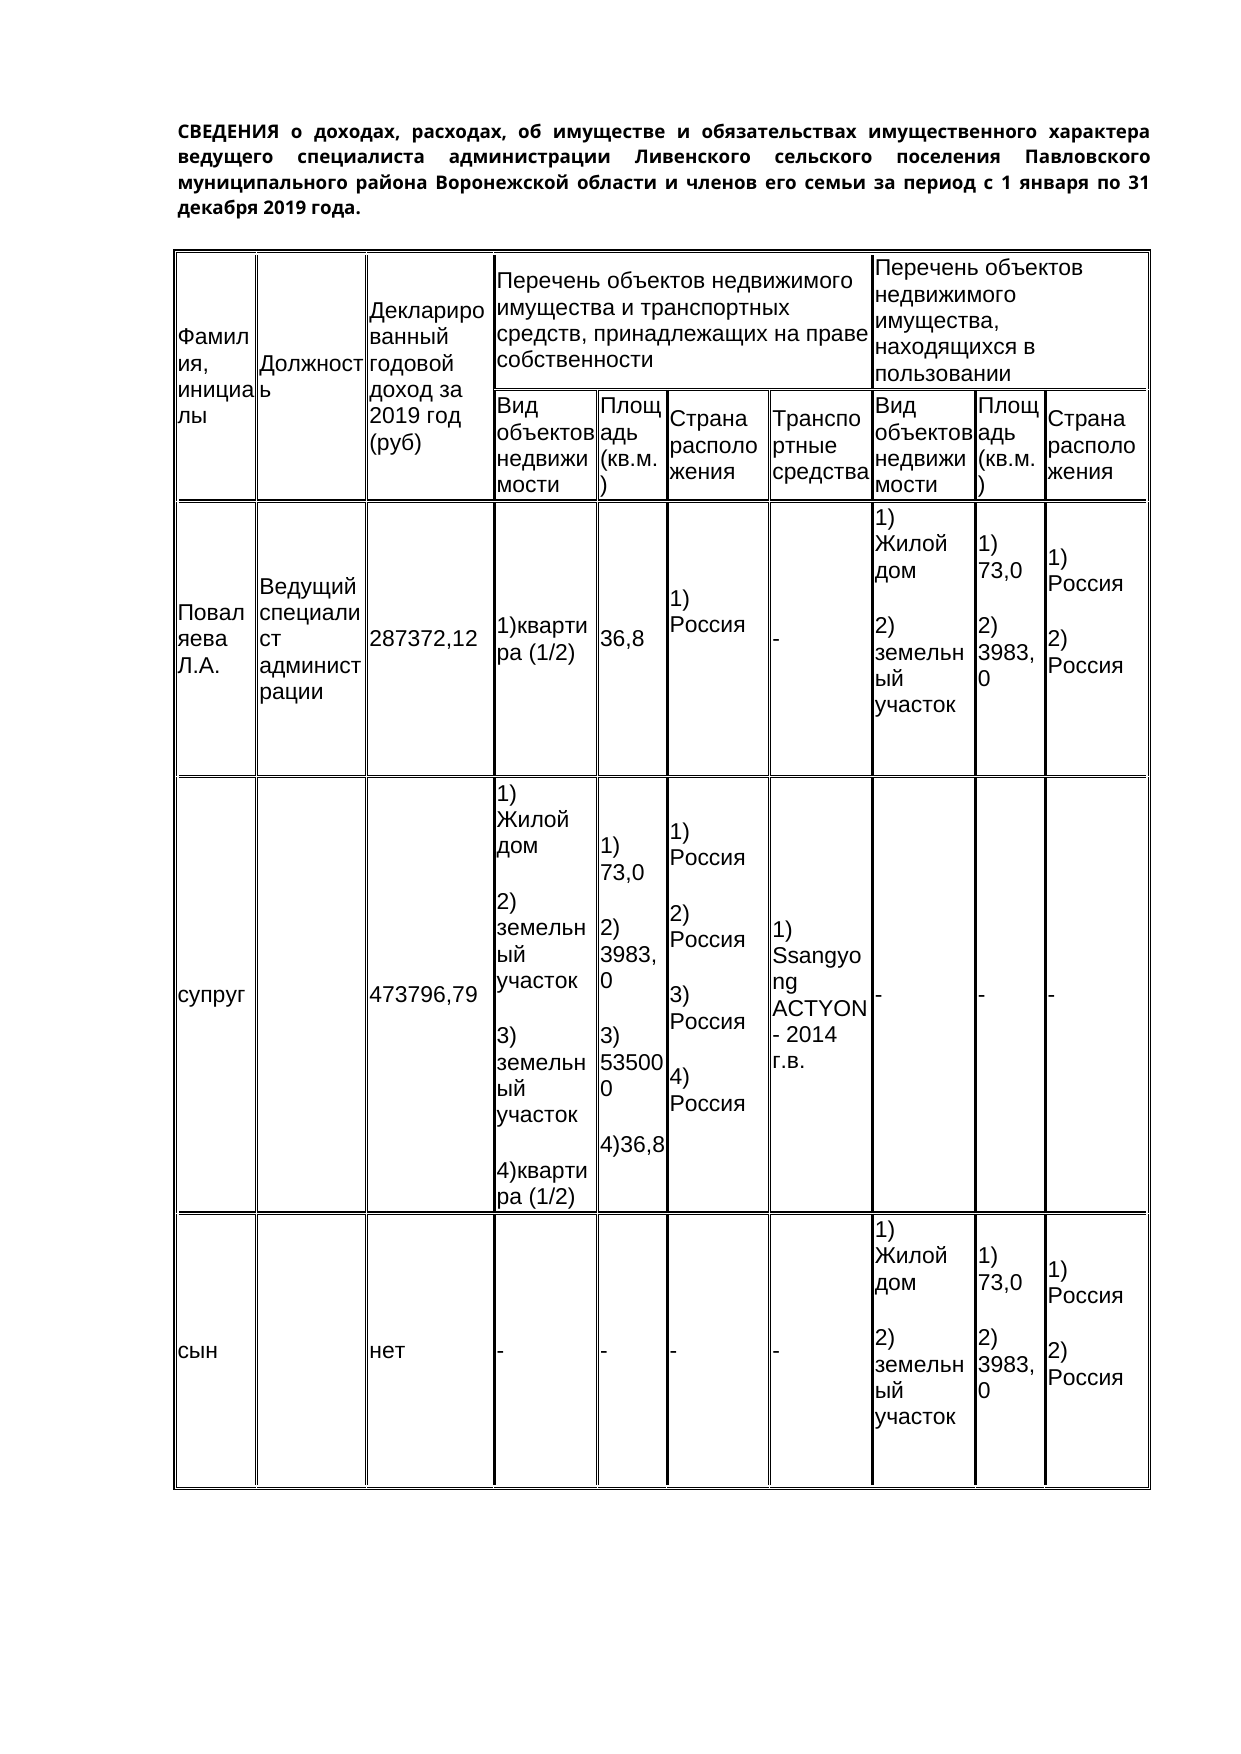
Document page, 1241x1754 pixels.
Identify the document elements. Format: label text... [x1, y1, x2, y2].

table_cell - [667, 1215, 770, 1487]
table_header Перечень объектов недвижимого имущества, находящихся в пользовании [872, 253, 1148, 387]
table_cell Площадь (кв.м.) [599, 391, 666, 499]
table_cell Вид объектов недвижимости [874, 391, 974, 499]
table_cell Страна расположения [1047, 388, 1148, 499]
table_cell 473796,79 [368, 778, 493, 1211]
table_header Должность [257, 253, 367, 499]
table_cell - [494, 1215, 597, 1487]
table_cell 1) Россия 2) Россия [1047, 499, 1148, 775]
table_cell Поваляева Л.А. [177, 499, 255, 775]
table_cell сын [177, 1211, 257, 1487]
table_cell нет [367, 1215, 494, 1487]
table_cell [257, 1215, 367, 1487]
table_header Фамилия, инициалы [177, 253, 257, 499]
table_cell - [1045, 775, 1149, 1211]
table_cell Вид объектов недвижимости [496, 391, 596, 499]
table_header Перечень объектов недвижимого имущества и транспортных средств, принадлежащих на праве собственности [494, 253, 872, 387]
table_header Декларированный годовой доход за 2019 год (руб) [367, 251, 494, 499]
table_cell - [977, 778, 1044, 1211]
table_cell - [770, 1215, 872, 1487]
table_cell 287372,12 [368, 503, 493, 775]
table_cell Площадь (кв.м.) [977, 391, 1044, 499]
table_cell - [874, 778, 974, 1211]
table_cell - [771, 503, 871, 775]
table_cell супруг [175, 775, 257, 1211]
table_cell 1) Россия 2) Россия 3) Россия 4) Россия [669, 778, 768, 1211]
table_cell 1) 73,0 2) 3983,0 [975, 1215, 1045, 1487]
table_cell 1) Россия 2) Россия [1045, 1211, 1148, 1487]
table_cell Транспортные средства [771, 391, 871, 499]
table_cell Страна расположения [669, 391, 768, 499]
text СВЕДЕНИЯ о доходах, расходах, об имуществе и обязательствах имущественного характера ведущего специалиста администрации Ливенского сельского поселения Павловского муниципального района Воронежской области и членов его семьи за период с 1 января по 31 декабря 2019 года. [177, 118, 1152, 220]
table_cell 36,8 [599, 503, 666, 775]
table_cell 1) 73,0 2) 3983,0 3) 535000 4)36,8 [599, 778, 666, 1211]
table_cell Ведущий специалист администрации [258, 503, 365, 775]
table_cell 1) Россия [669, 503, 768, 775]
table_cell 1) Жилой дом 2) земельный участок 3) земельный участок 4)квартира (1/2) [496, 778, 596, 1211]
table_cell 1) 73,0 2) 3983,0 [977, 503, 1044, 775]
table_cell 1) Ssangyong ACTYON - 2014 г.в. [771, 778, 871, 1211]
table_cell 1) Жилой дом 2) земельный участок [872, 1215, 975, 1487]
table_cell - [598, 1215, 667, 1487]
table_cell 1)квартира (1/2) [496, 503, 596, 775]
table_cell [258, 778, 365, 1211]
table_cell 1) Жилой дом 2) земельный участок [874, 503, 974, 775]
